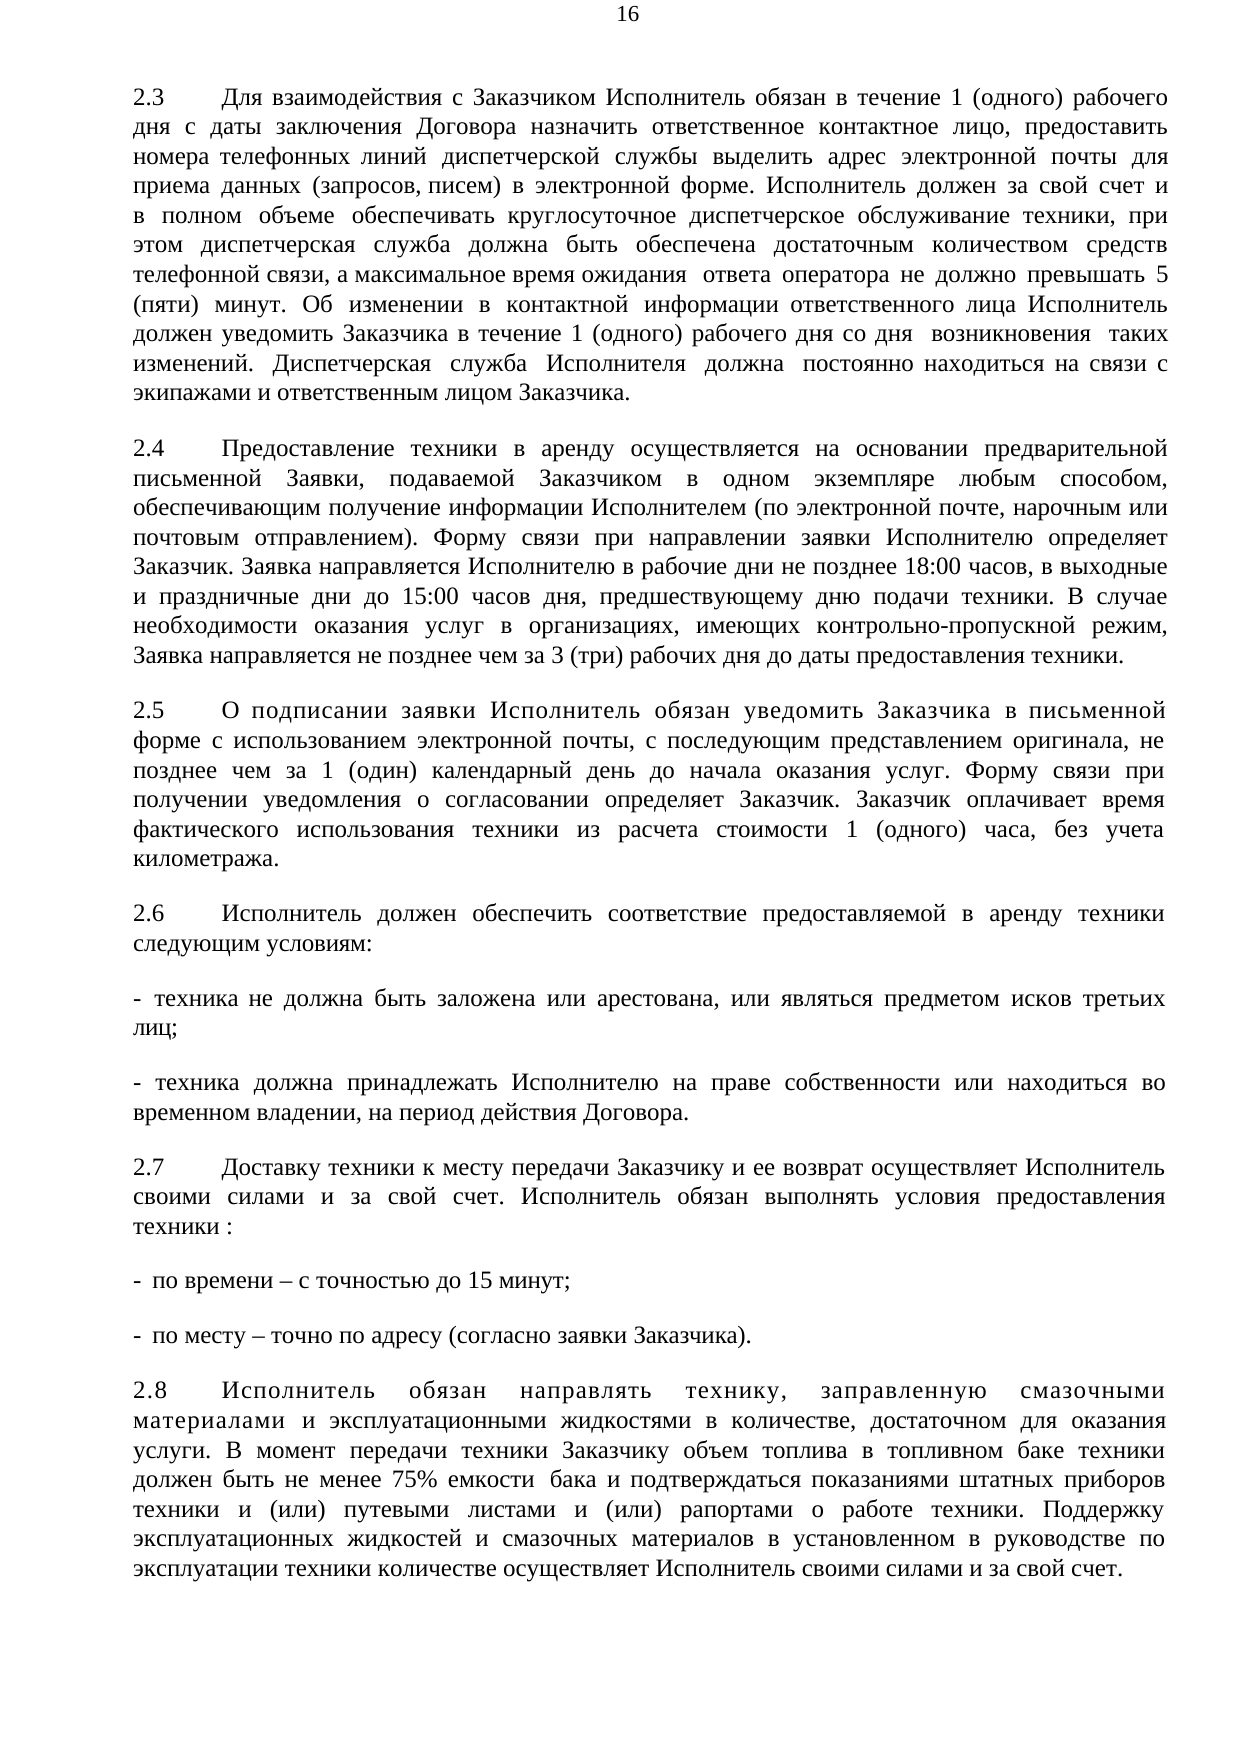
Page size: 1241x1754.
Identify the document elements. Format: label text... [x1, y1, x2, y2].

list техника должна принадлежать Исполнителю на праве собственности или находиться во временном владении, на период действия Договора. [133, 1067, 1166, 1126]
list по времени – с точностью до 15 минут; [133, 1266, 1181, 1294]
list по месту – точно по адресу (согласно заявки Заказчика). [133, 1321, 1181, 1349]
list Для взаимодействия с Заказчиком Исполнитель обязан в течение 1 (одного) рабочего дня с даты заключения Договора назначить ответственное контактное лицо, предоставить номера телефонных линий диспетчерской службы выделить адрес электронной почты для приема данных (запросов, писем) в электронной форме. Исполнитель должен за свой счет и в полном объеме обеспечивать круглосуточное диспетчерское обслуживание техники, при этом диспетчерская служба должна быть обеспечена достаточным количеством средств телефонной связи, а максимальное время ожидания ответа оператора не должно превышать 5 (пяти) минут. Об изменении в контактной информации ответственного лица Исполнитель должен уведомить Заказчика в течение 1 (одного) рабочего дня со дня возникновения таких изменений. Диспетчерская служба Исполнителя должна постоянно находиться на связи с экипажами и ответственным лицом Заказчика. [133, 82, 1169, 406]
list Исполнитель должен обеспечить соответствие предоставляемой в аренду техники следующим условиям: [133, 898, 1166, 957]
list техника не должна быть заложена или арестована, или являться предметом исков третьих лиц; [133, 983, 1166, 1041]
list Доставку техники к месту передачи Заказчику и ее возврат осуществляет Исполнитель своими силами и за свой счет. Исполнитель обязан выполнять условия предоставления техники : [133, 1152, 1166, 1239]
list Исполнитель обязан направлять технику, заправленную смазочными материалами и эксплуатационными жидкостями в количестве, достаточном для оказания услуги. В момент передачи техники Заказчику объем топлива в топливном баке техники должен быть не менее 75% емкости бака и подтверждаться показаниями штатных приборов техники и (или) путевыми листами и (или) рапортами о работе техники. Поддержку эксплуатационных жидкостей и смазочных материалов в установленном в руководстве по эксплуатации техники количестве осуществляет Исполнитель своими силами и за свой счет. [133, 1376, 1166, 1582]
list О подписании заявки Исполнитель обязан уведомить Заказчика в письменной форме с использованием электронной почты, с последующим представлением оригинала, не позднее чем за 1 (один) календарный день до начала оказания услуг. Форму связи при получении уведомления о согласовании определяет Заказчик. Заказчик оплачивает время фактического использования техники из расчета стоимости 1 (одного) часа, без учета километража. [133, 696, 1166, 872]
list Предоставление техники в аренду осуществляется на основании предварительной письменной Заявки, подаваемой Заказчиком в одном экземпляре любым способом, обеспечивающим получение информации Исполнителем (по электронной почте, нарочным или почтовым отправлением). Форму связи при направлении заявки Исполнителю определяет Заказчик. Заявка направляется Исполнителю в рабочие дни не позднее 18:00 часов, в выходные и праздничные дни до 15:00 часов дня, предшествующему дню подачи техники. В случае необходимости оказания услуг в организациях, имеющих контрольно-пропускной режим, Заявка направляется не позднее чем за 3 (три) рабочих дня до даты предоставления техники. [133, 433, 1169, 669]
